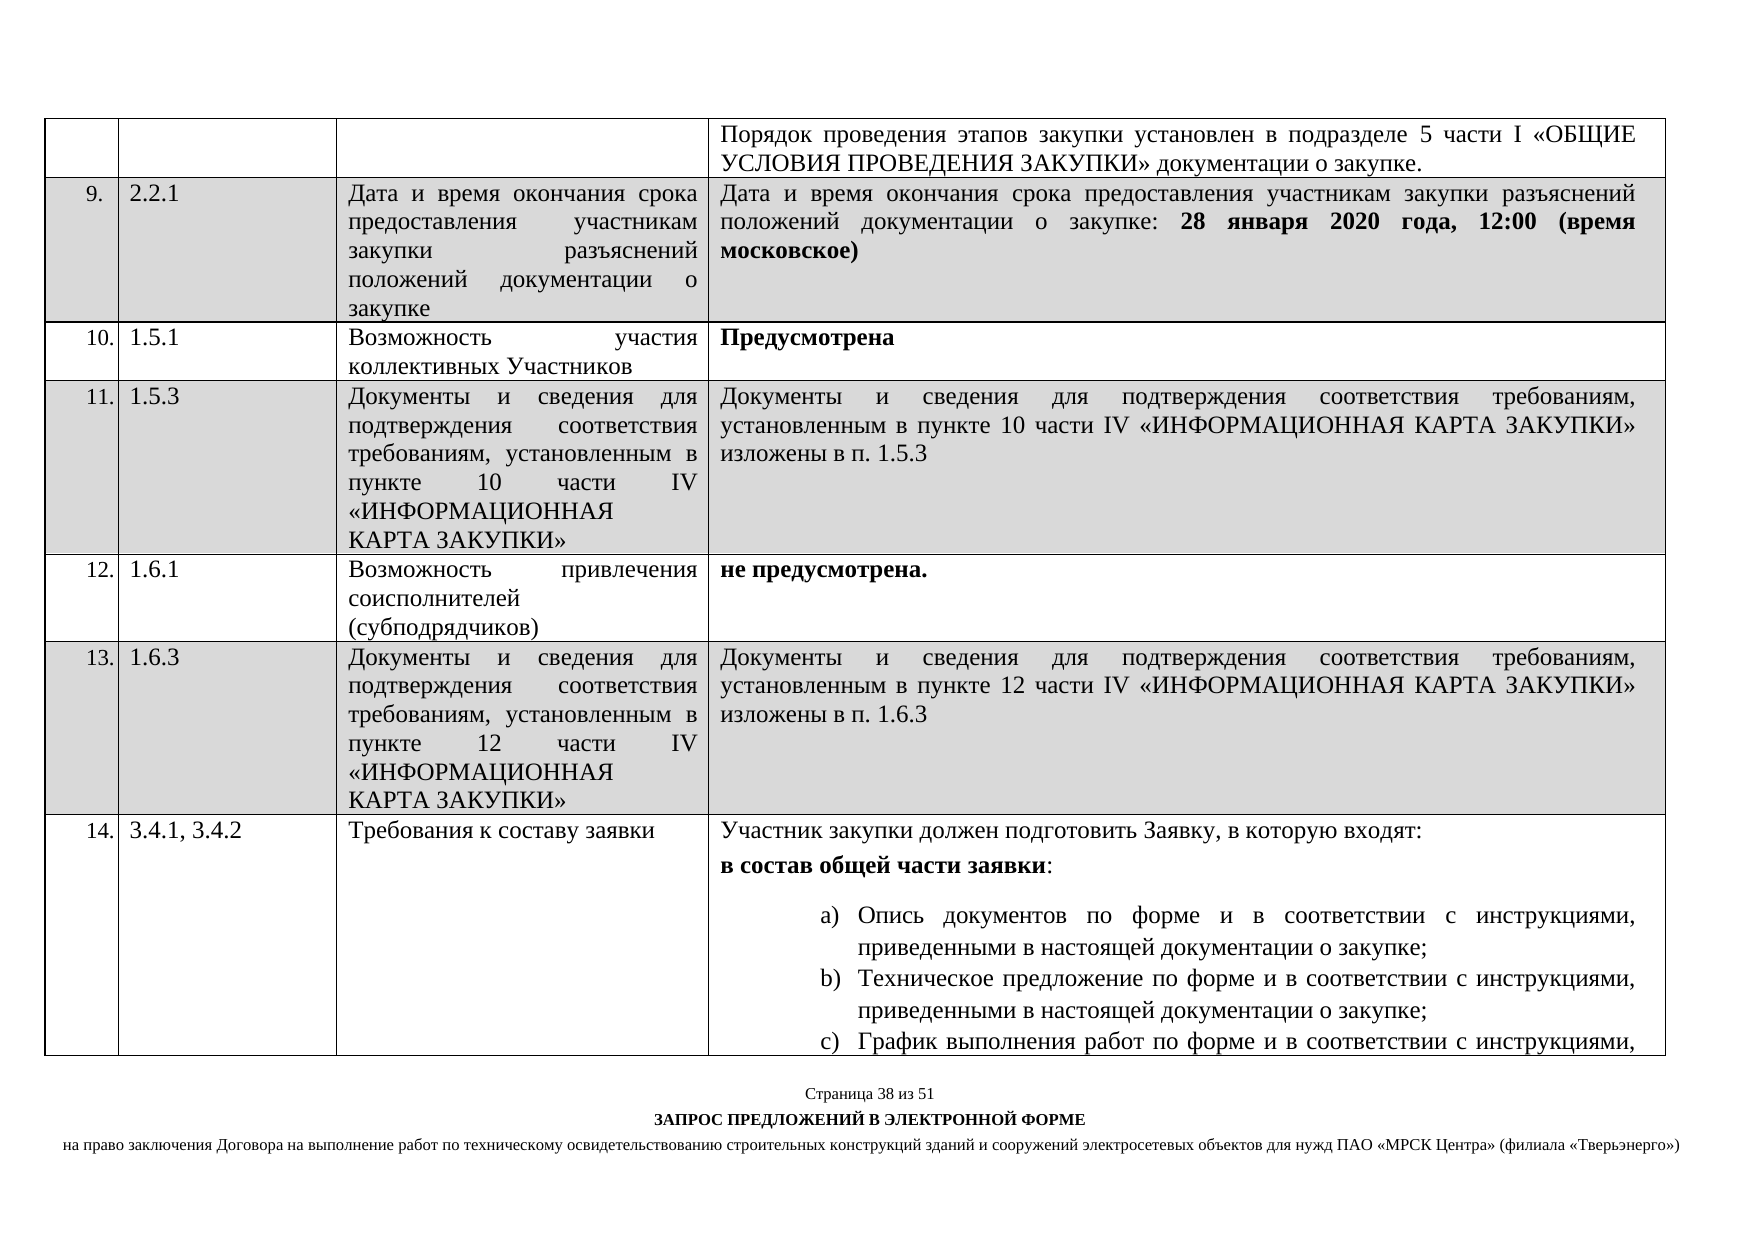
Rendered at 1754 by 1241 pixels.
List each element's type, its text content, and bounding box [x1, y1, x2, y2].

table_cell Возможность участия коллективных Участников [337, 323, 708, 380]
table_cell [46, 178, 118, 321]
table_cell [337, 119, 708, 177]
table_cell Документы и сведения для подтверждения соответствия требованиям, установленным в пункте 12 части IV «ИНФОРМАЦИОННАЯ КАРТА ЗАКУПКИ» изложены в п. 1.6.3 [709, 642, 1665, 814]
table_cell [46, 119, 118, 177]
table_cell Дата и время окончания срока предоставления участникам закупки разъяснений положений документации о закупке [337, 178, 708, 321]
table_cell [709, 119, 1665, 177]
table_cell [119, 119, 336, 177]
table_cell Документы и сведения для подтверждения соответствия требованиям, установленным в пункте 12 части IV «ИНФОРМАЦИОННАЯ КАРТА ЗАКУПКИ» [337, 642, 708, 814]
table_cell 2.2.1 [119, 178, 336, 321]
table_cell 1.6.3 [119, 642, 336, 814]
table_cell [46, 381, 118, 553]
table_cell [46, 642, 118, 814]
table_cell не предусмотрена. [709, 555, 1665, 641]
table_cell Предусмотрена [709, 323, 1665, 380]
table_cell Документы и сведения для подтверждения соответствия требованиям, установленным в пункте 10 части IV «ИНФОРМАЦИОННАЯ КАРТА ЗАКУПКИ» [337, 381, 708, 553]
table_cell 3.4.1, 3.4.2 [119, 815, 336, 1055]
table_cell Документы и сведения для подтверждения соответствия требованиям, установленным в пункте 10 части IV «ИНФОРМАЦИОННАЯ КАРТА ЗАКУПКИ» изложены в п. 1.5.3 [709, 381, 1665, 553]
table_cell Дата и время окончания срока предоставления участникам закупки разъяснений положений документации о закупке: 28 января 2020 года, 12:00 (время московское) [709, 178, 1665, 321]
table_cell [46, 323, 118, 380]
table_cell [46, 555, 118, 641]
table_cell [337, 815, 708, 1055]
table_cell 1.5.3 [119, 381, 336, 553]
table_cell 1.6.1 [119, 555, 336, 641]
table_cell [46, 815, 118, 1055]
table_cell 1.5.1 [119, 323, 336, 380]
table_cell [709, 815, 1665, 1055]
table_cell Возможность привлечения соисполнителей (субподрядчиков) [337, 555, 708, 641]
